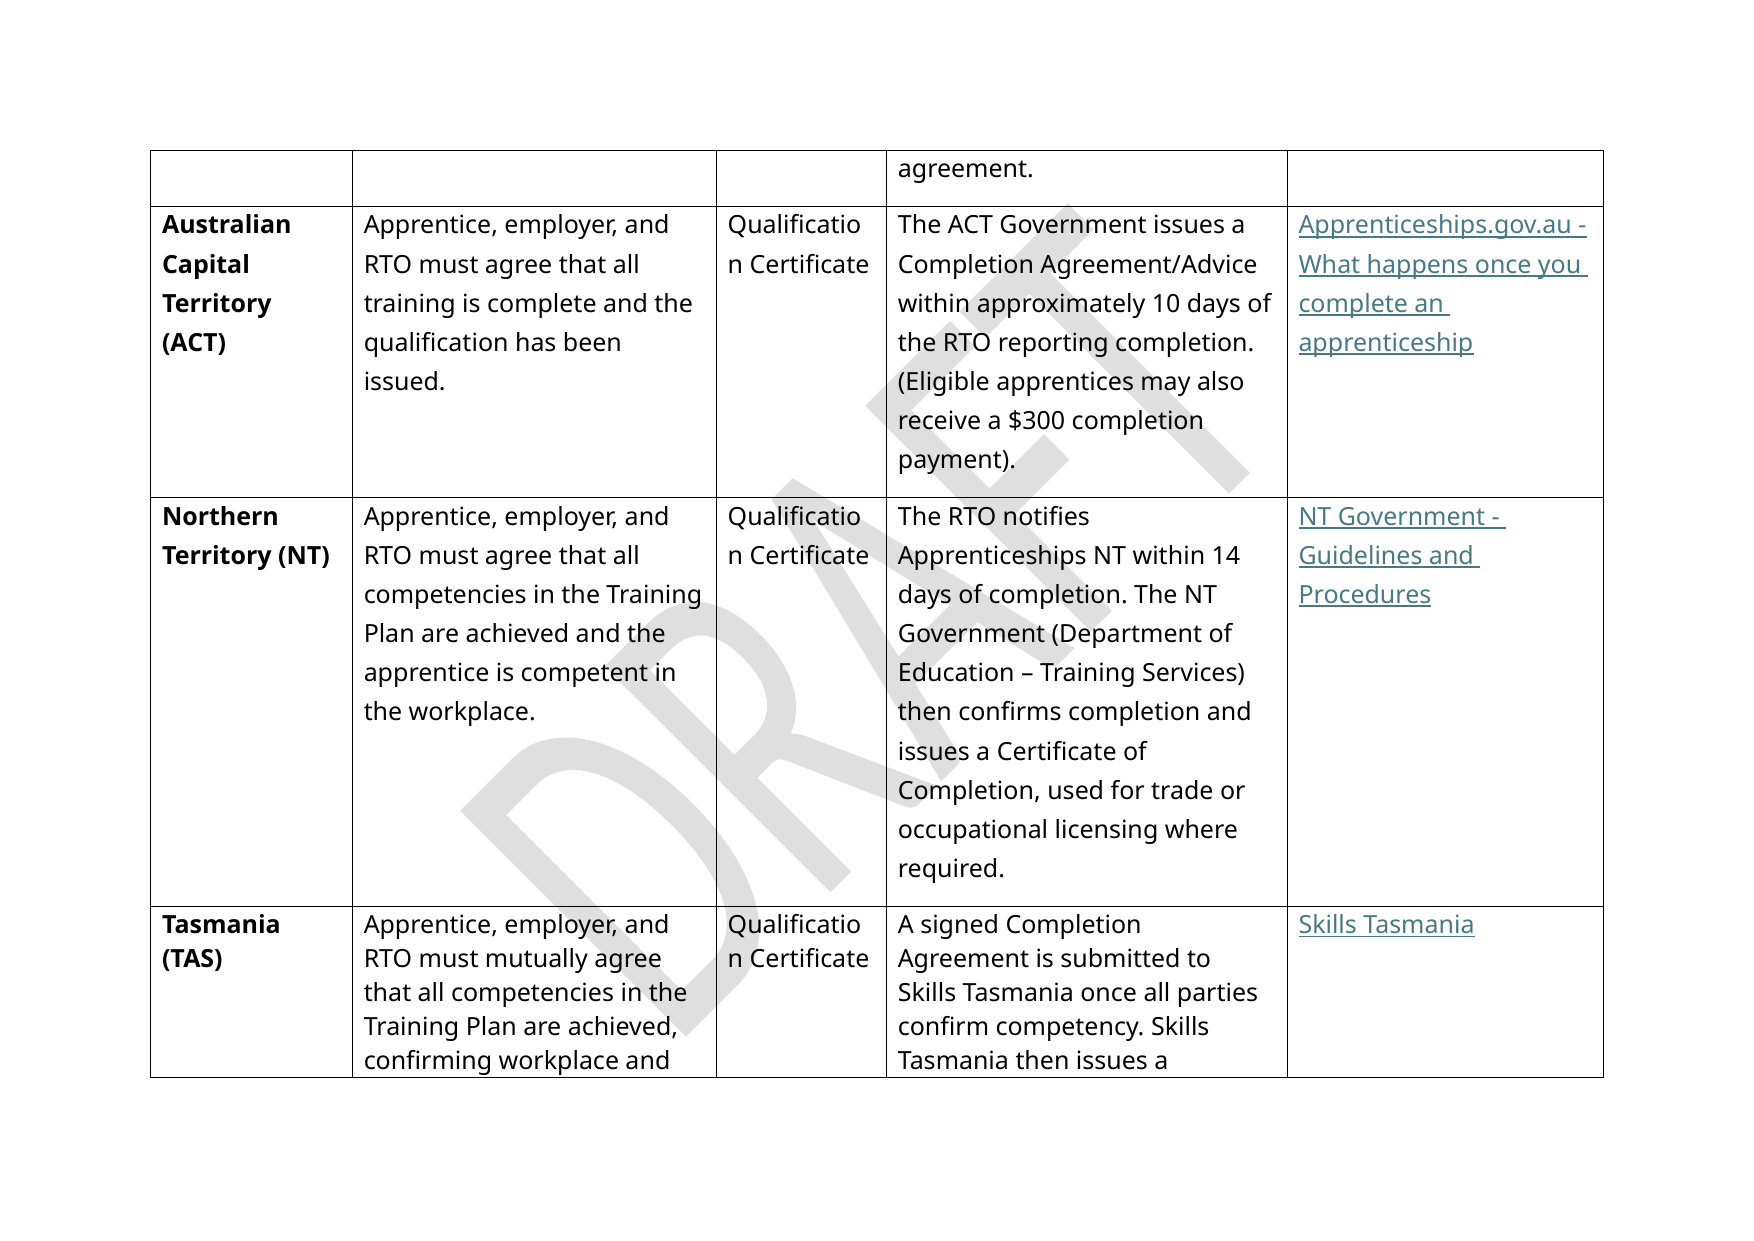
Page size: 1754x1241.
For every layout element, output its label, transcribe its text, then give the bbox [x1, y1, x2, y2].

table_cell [887, 151, 1287, 206]
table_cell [1288, 151, 1603, 206]
table_cell Qualification Certificate [717, 498, 886, 906]
table_cell NT Government - Guidelines and Procedures [1288, 498, 1603, 906]
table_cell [353, 907, 716, 1077]
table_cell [353, 151, 716, 206]
table_cell The RTO notifies Apprenticeships NT within 14 days of completion. The NT Government (Department of Education – Training Services) then confirms completion and issues a Certificate of Completion, used for trade or occupational licensing where required. [887, 498, 1287, 906]
table_cell Apprentice, employer, and RTO must agree that all training is complete and the qualification has been issued. [353, 207, 716, 497]
table_cell Apprentice, employer, and RTO must agree that all competencies in the Training Plan are achieved and the apprentice is competent in the workplace. [353, 498, 716, 906]
table_cell Qualification Certificate [717, 207, 886, 497]
table_cell Tasmania (TAS) [151, 907, 352, 1077]
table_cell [151, 151, 352, 206]
table_cell Northern Territory (NT) [151, 498, 352, 906]
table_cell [717, 907, 886, 1077]
table_cell Skills Tasmania [1288, 907, 1603, 1077]
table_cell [887, 907, 1287, 1077]
table_cell The ACT Government issues a Completion Agreement/Advice within approximately 10 days of the RTO reporting completion. (Eligible apprentices may also receive a $300 completion payment). [887, 207, 1287, 497]
table_cell Australian Capital Territory (ACT) [151, 207, 352, 497]
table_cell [717, 151, 886, 206]
table_cell Apprenticeships.gov.au - What happens once you complete an apprenticeship [1288, 207, 1603, 497]
